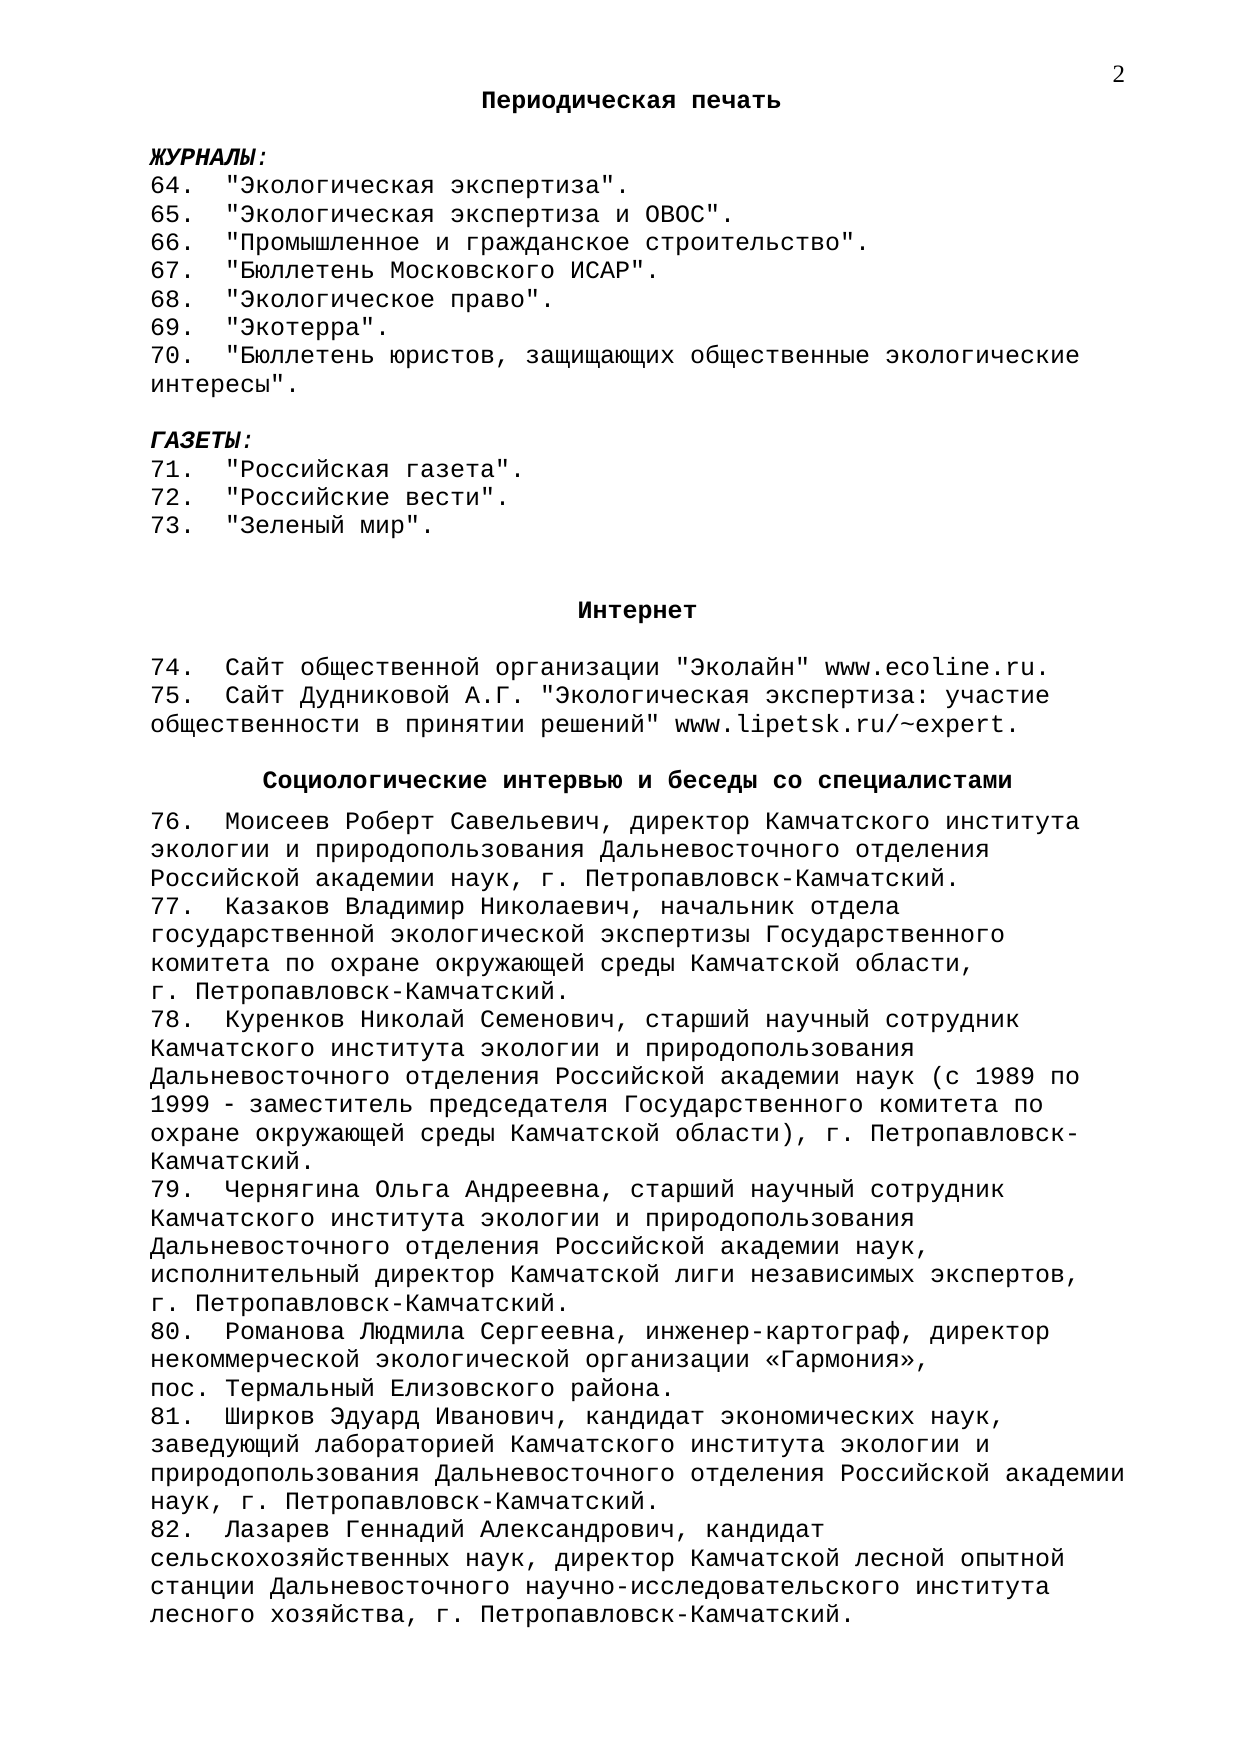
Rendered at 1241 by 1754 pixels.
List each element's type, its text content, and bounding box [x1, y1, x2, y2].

list Моисеев Роберт Савельевич, директор Камчатского института экологии и природопользования Дальневосточного отделения Российской академии наук, г. Петропавловск-Камчатский. [150, 809, 1125, 894]
text ГАЗЕТЫ: [150, 428, 1125, 456]
list Казаков Владимир Николаевич, начальник отдела государственной экологической экспертизы Государственного комитета по охране окружающей среды Камчатской области, г. Петропавловск-Камчатский. [150, 894, 1125, 1007]
list Куренков Николай Семенович, старший научный сотрудник Камчатского института экологии и природопользования Дальневосточного отделения Российской академии наук (с 1989 по 1999 заместитель председателя Государственного комитета по охране окружающей среды Камчатской области), г. Петропавловск-Камчатский. [150, 1007, 1125, 1177]
text Периодическая печать [150, 88, 1125, 116]
list Романова Людмила Сергеевна, инженер-картограф, директор некоммерческой экологической организации «Гармония», пос. Термальный Елизовского района. [150, 1319, 1125, 1404]
list Ширков Эдуард Иванович, кандидат экономических наук, заведующий лабораторией Камчатского института экологии и природопользования Дальневосточного отделения Российской академии наук, г. Петропавловск-Камчатский. [150, 1404, 1125, 1517]
text Социологические интервью и беседы со специалистами [150, 768, 1125, 796]
text Интернет [150, 598, 1125, 626]
list Лазарев Геннадий Александрович, кандидат сельскохозяйственных наук, директор Камчатской лесной опытной станции Дальневосточного научно-исследовательского института лесного хозяйства, г. Петропавловск-Камчатский. [150, 1517, 1125, 1630]
list "Экологическое право". [150, 286, 1125, 314]
list "Экотерра". [150, 314, 1125, 343]
list "Российские вести". [150, 484, 1125, 513]
text ЖУРНАЛЫ: [150, 144, 1125, 173]
list "Бюллетень юристов, защищающих общественные экологические интересы". [150, 343, 1125, 399]
list "Зеленый мир". [150, 513, 1125, 541]
list "Промышленное и гражданское строительство". [150, 229, 1125, 258]
list "Бюллетень Московского ИСАР". [150, 258, 1125, 286]
list Сайт общественной организации "Эколайн" www.ecoline.ru. [150, 654, 1125, 683]
list "Российская газета". [150, 456, 1125, 484]
list Чернягина Ольга Андреевна, старший научный сотрудник Камчатского института экологии и природопользования Дальневосточного отделения Российской академии наук, исполнительный директор Камчатской лиги независимых экспертов, г. Петропавловск-Камчатский. [150, 1177, 1125, 1319]
list Сайт Дудниковой А.Г. "Экологическая экспертиза: участие общественности в принятии решений" www.lipetsk.ru/~expert. [150, 683, 1125, 739]
list "Экологическая экспертиза". [150, 173, 1125, 201]
list "Экологическая экспертиза и ОВОС". [150, 201, 1125, 229]
